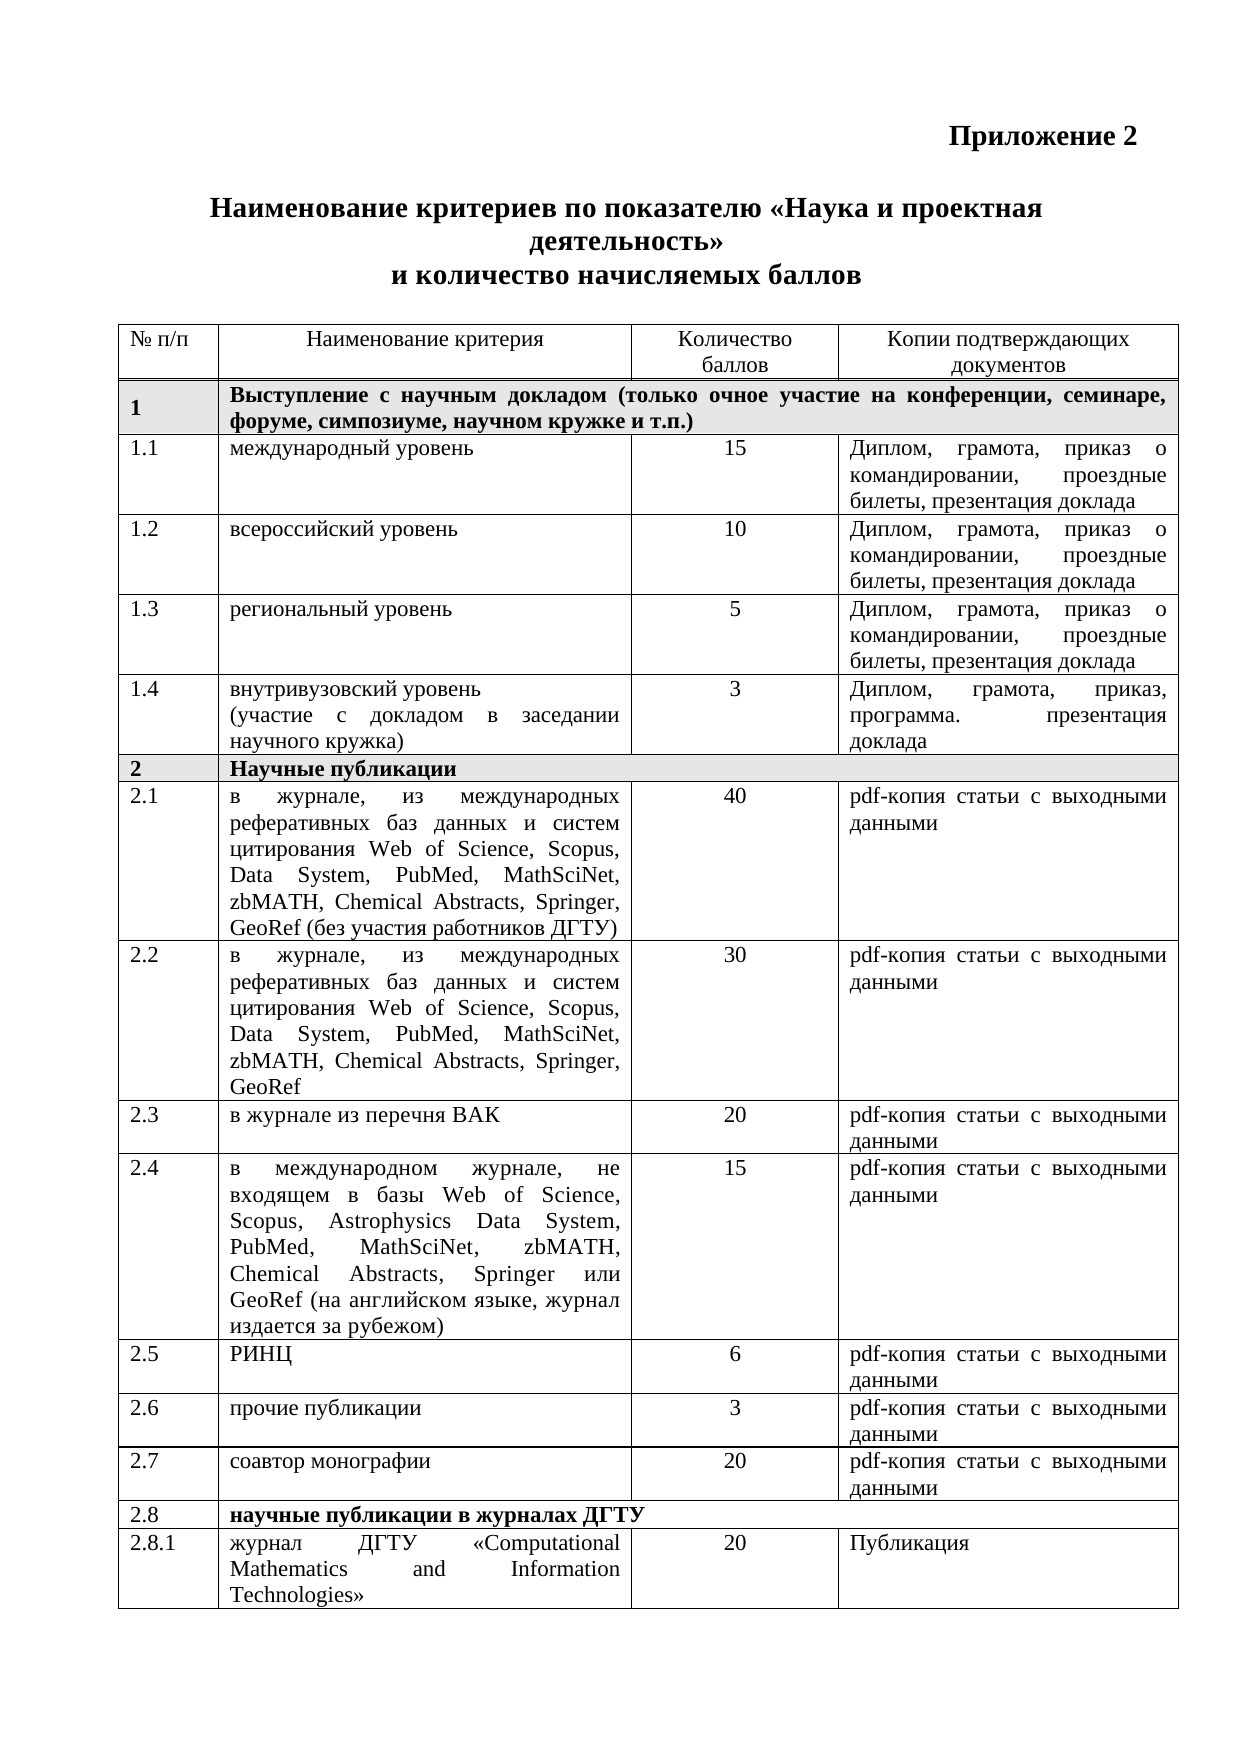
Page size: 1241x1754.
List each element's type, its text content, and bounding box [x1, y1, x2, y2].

table_cell 2.2 [119, 941, 218, 1099]
table_header Наименование критерия [219, 325, 631, 378]
table_cell внутривузовский уровень (участие с докладом в заседании научного кружка) [219, 675, 631, 754]
table_cell рdf-копия статьи с выходными данными [839, 1394, 1178, 1446]
table_cell в журнале из перечня ВАК [219, 1101, 631, 1153]
table_cell 15 [632, 1154, 838, 1339]
table_cell международный уровень [219, 435, 631, 513]
table_cell 3 [632, 1394, 838, 1446]
table_cell Выступление с научным докладом (только очное участие на конференции, семинаре, форуме, симпозиуме, научном кружке и т.п.) [219, 381, 1178, 433]
table_header № п/п [119, 325, 218, 378]
table_cell 2.8 [119, 1501, 218, 1527]
table_cell pdf-копия статьи с выходными данными [839, 1154, 1178, 1339]
table_cell pdf-копия статьи с выходными данными [839, 941, 1178, 1099]
table_cell 1.2 [119, 515, 218, 594]
table_cell 1.1 [119, 435, 218, 513]
table_cell pdf-копия статьи с выходными данными [839, 782, 1178, 940]
table_cell 6 [632, 1340, 838, 1393]
table_cell Диплом, грамота, приказ, программа. презентация доклада [839, 675, 1178, 754]
table_cell Диплом, грамота, приказ о командировании, проездные билеты, презентация доклада [839, 515, 1178, 594]
table_cell 40 [632, 782, 838, 940]
table_cell в журнале, из международных реферативных баз данных и систем цитирования Web of Science, Scopus, Data System, PubMed, MathSciNet, zbMATH, Chemical Abstracts, Springer, GeoRef [219, 941, 631, 1099]
table_cell 2 [119, 755, 218, 781]
table_cell Диплом, грамота, приказ о командировании, проездные билеты, презентация доклада [839, 595, 1178, 674]
table_cell 15 [632, 435, 838, 513]
text Приложение 2 [118, 118, 1138, 152]
table_cell журнал ДГТУ «Computational Mathematics and Information Technologies» [219, 1529, 631, 1608]
table_cell научные публикации в журналах ДГТУ [219, 1501, 1178, 1527]
table_cell 10 [632, 515, 838, 594]
table_cell 1.3 [119, 595, 218, 674]
table_cell 1 [119, 381, 218, 433]
table_cell 20 [632, 1529, 838, 1608]
table_cell 5 [632, 595, 838, 674]
table_cell pdf-копия статьи с выходными данными [839, 1340, 1178, 1393]
table_cell региональный уровень [219, 595, 631, 674]
table_cell прочие публикации [219, 1394, 631, 1446]
table_cell 2.1 [119, 782, 218, 940]
table_cell рdf-копия статьи с выходными данными [839, 1448, 1178, 1500]
table_cell 2.3 [119, 1101, 218, 1153]
table_cell РИНЦ [219, 1340, 631, 1393]
table_cell 2.8.1 [119, 1529, 218, 1608]
table_cell Научные публикации [219, 755, 1178, 781]
table_cell 3 [632, 675, 838, 754]
table_cell 2.4 [119, 1154, 218, 1339]
table_cell 2.6 [119, 1394, 218, 1446]
table_cell Публикация [839, 1529, 1178, 1608]
table_header Копии подтверждающих документов [839, 325, 1178, 378]
table_cell 20 [632, 1101, 838, 1153]
table_cell всероссийский уровень [219, 515, 631, 594]
table_cell Диплом, грамота, приказ о командировании, проездные билеты, презентация доклада [839, 435, 1178, 513]
table_cell 30 [632, 941, 838, 1099]
table_cell 2.5 [119, 1340, 218, 1393]
text Наименование критериев по показателю «Наука и проектная деятельность» [118, 190, 1135, 257]
table_cell pdf-копия статьи с выходными данными [839, 1101, 1178, 1153]
table_cell в международном журнале, не входящем в базы Web of Science, Scopus, Astrophysics Data System, PubMed, MathSciNet, zbMATH, Chemical Abstracts, Springer или GeoRef (на английском языке, журнал издается за рубежом) [219, 1154, 631, 1339]
table_cell соавтор монографии [219, 1448, 631, 1500]
table_cell 20 [632, 1448, 838, 1500]
table_cell 1.4 [119, 675, 218, 754]
text и количество начисляемых баллов [118, 257, 1135, 290]
table_cell 2.7 [119, 1448, 218, 1500]
table_header Количество баллов [632, 325, 838, 378]
table_cell в журнале, из международных реферативных баз данных и систем цитирования Web of Science, Scopus, Data System, PubMed, MathSciNet, zbMATH, Chemical Abstracts, Springer, GeoRef (без участия работников ДГТУ) [219, 782, 631, 940]
